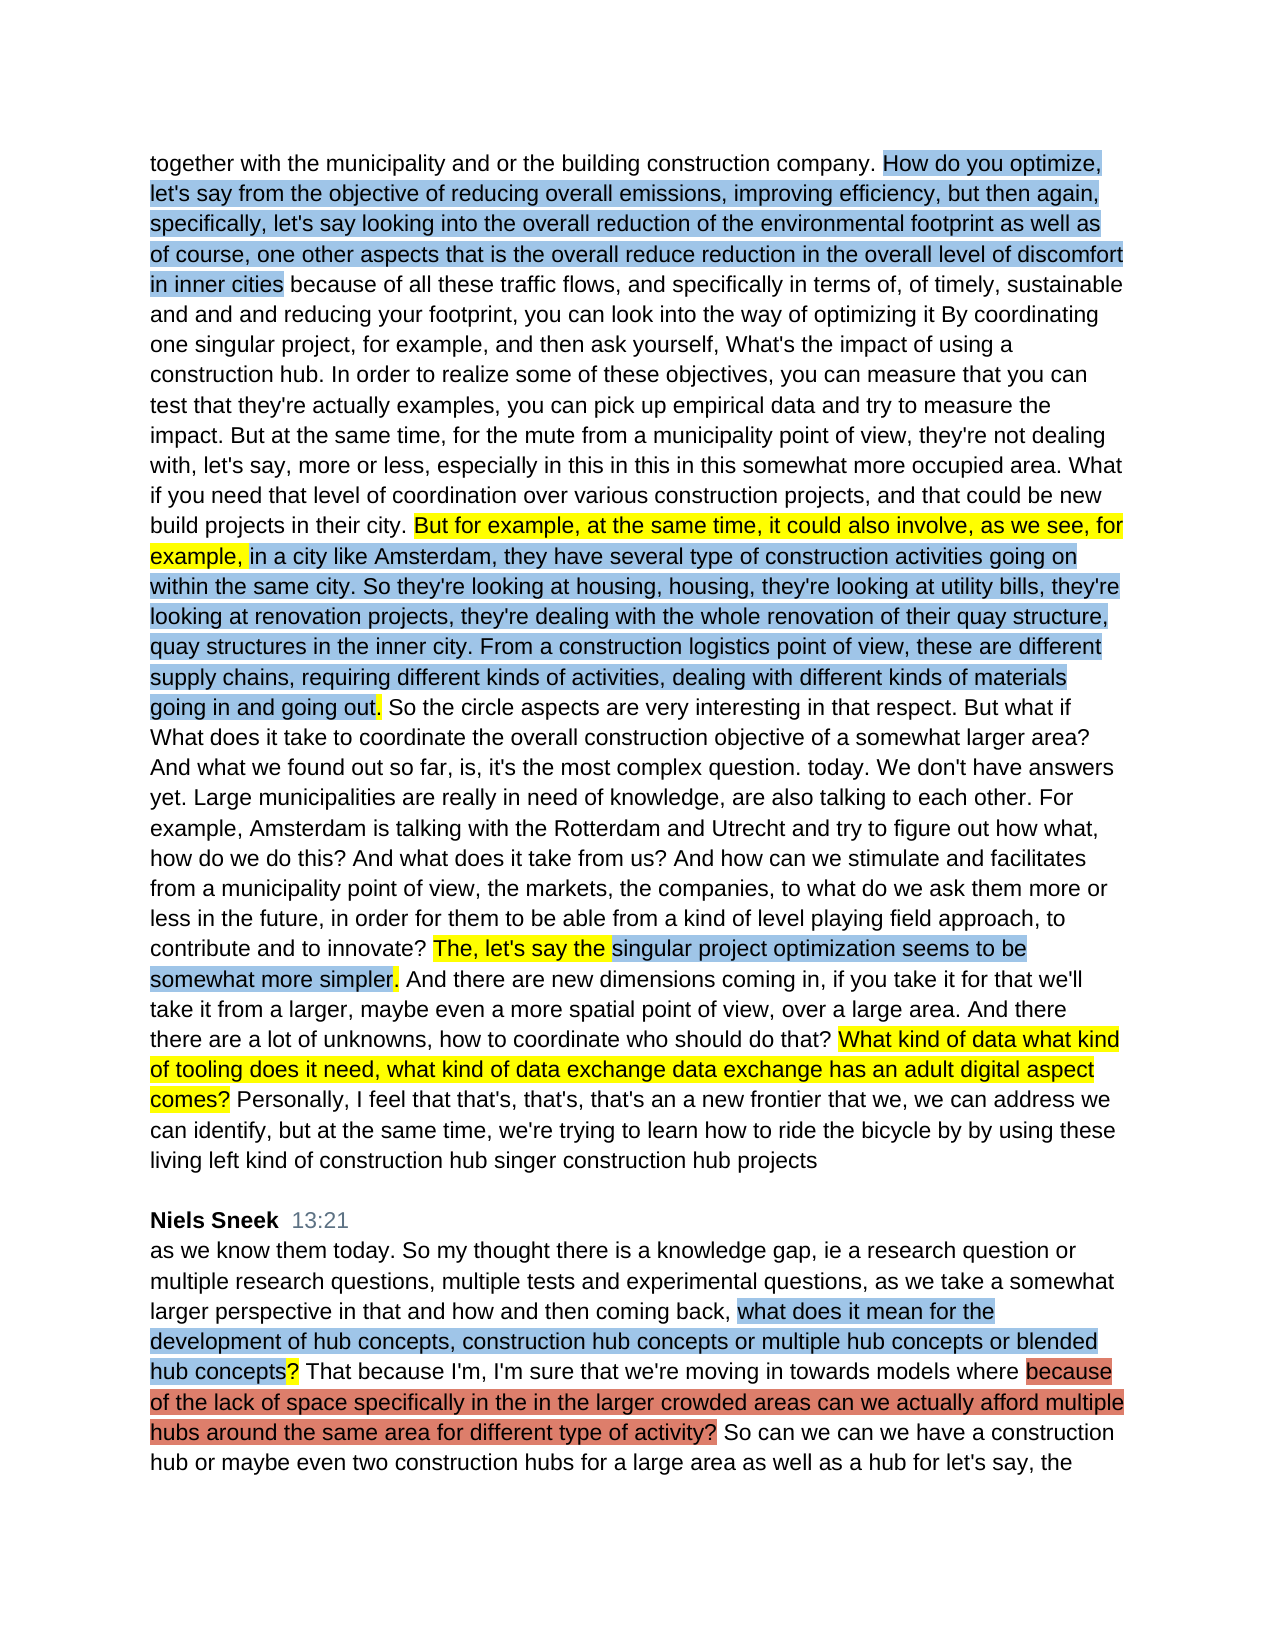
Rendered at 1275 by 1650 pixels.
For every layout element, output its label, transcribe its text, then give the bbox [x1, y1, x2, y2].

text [150, 1237, 1125, 1475]
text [150, 150, 1125, 1173]
text Niels Sneek 13:21 [150, 1207, 1125, 1234]
